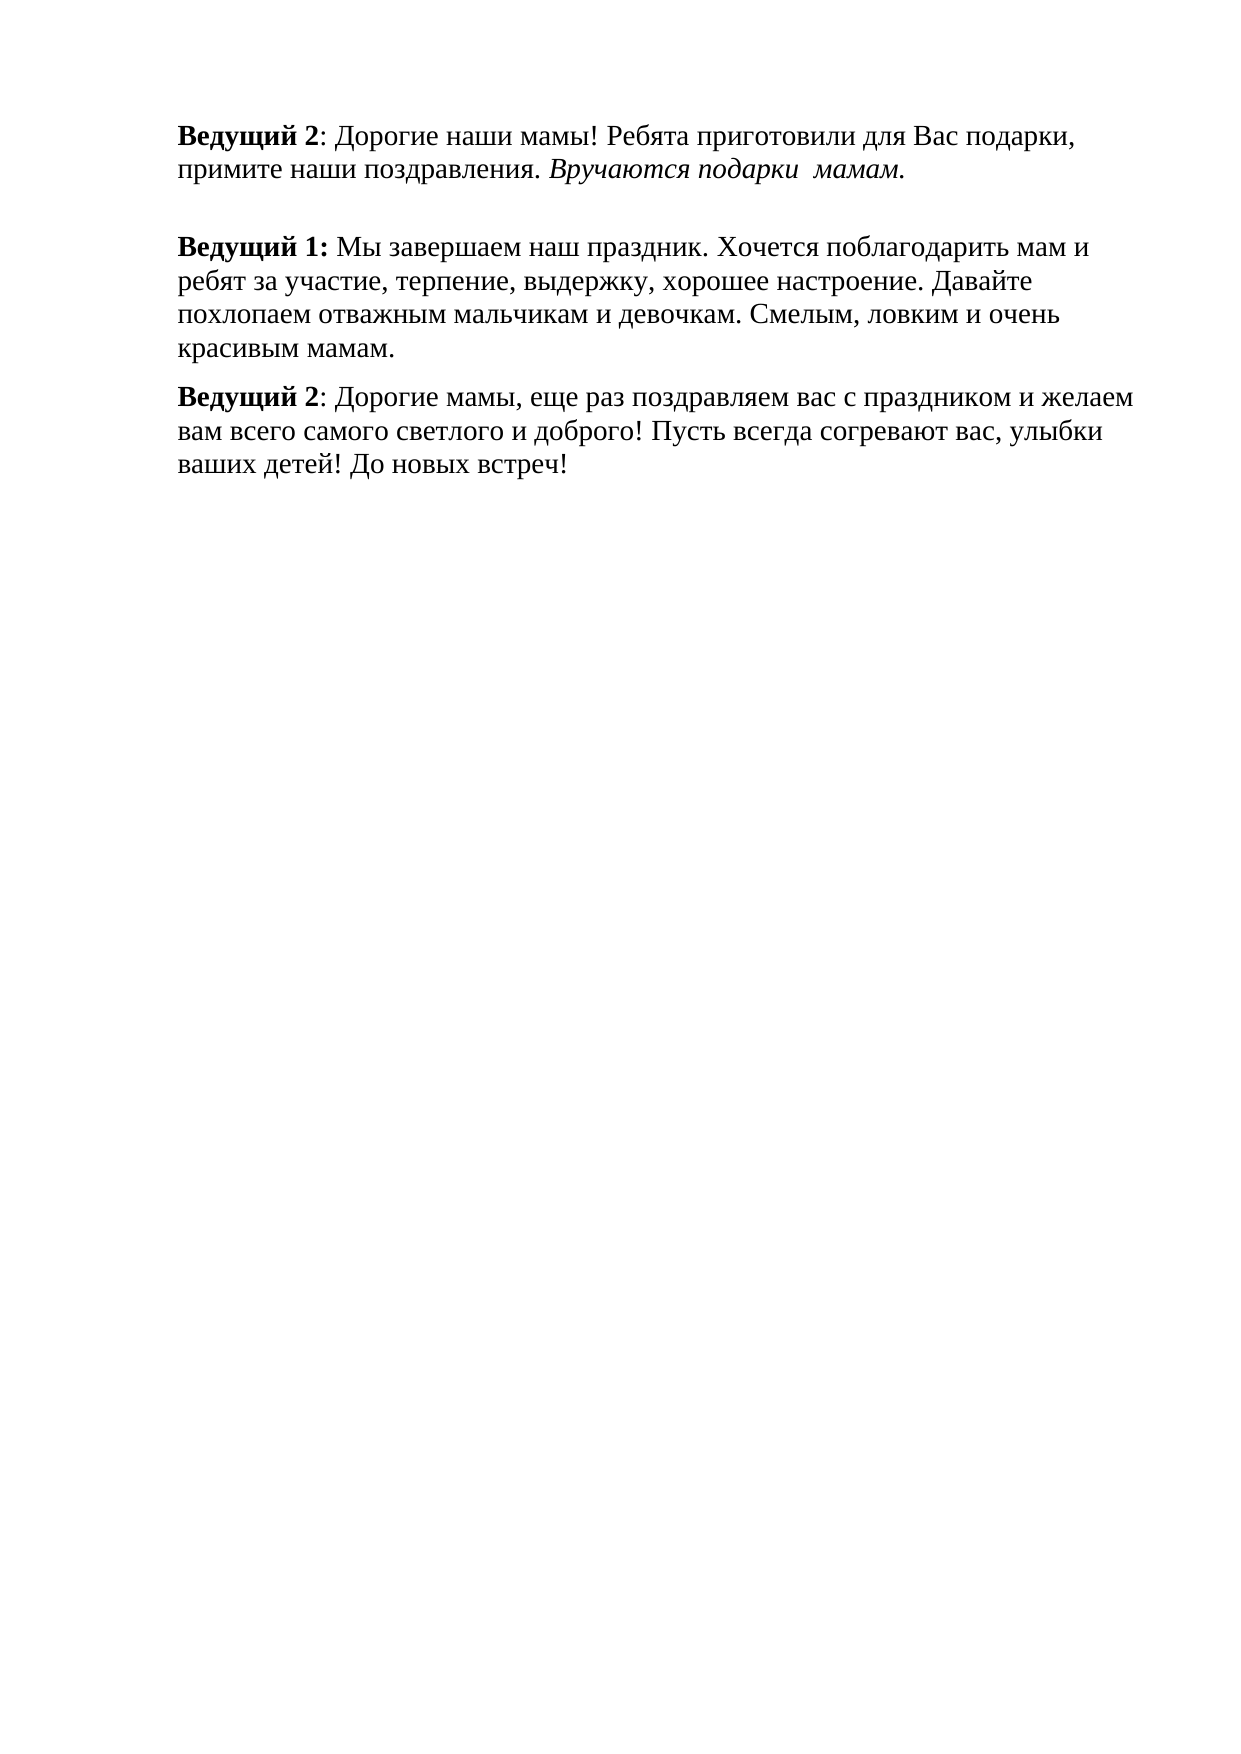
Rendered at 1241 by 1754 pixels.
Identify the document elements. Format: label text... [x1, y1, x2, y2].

text Ведущий 1: Мы завершаем наш праздник. Хочется поблагодарить мам и ребят за участие, терпение, выдержку, хорошее настроение. Давайте похлопаем отважным мальчикам и девочкам. Смелым, ловким и очень красивым мамам. [177, 229, 1152, 364]
text Ведущий 2: Дорогие мамы, еще раз поздравляем вас с праздником и желаем вам всего самого светлого и доброго! Пусть всегда согревают вас, улыбки ваших детей! До новых встреч! [177, 379, 1152, 480]
text Ведущий 2: Дорогие наши мамы! Ребята приготовили для Вас подарки, примите наши поздравления. Вручаются подарки мамам. [177, 118, 1152, 214]
